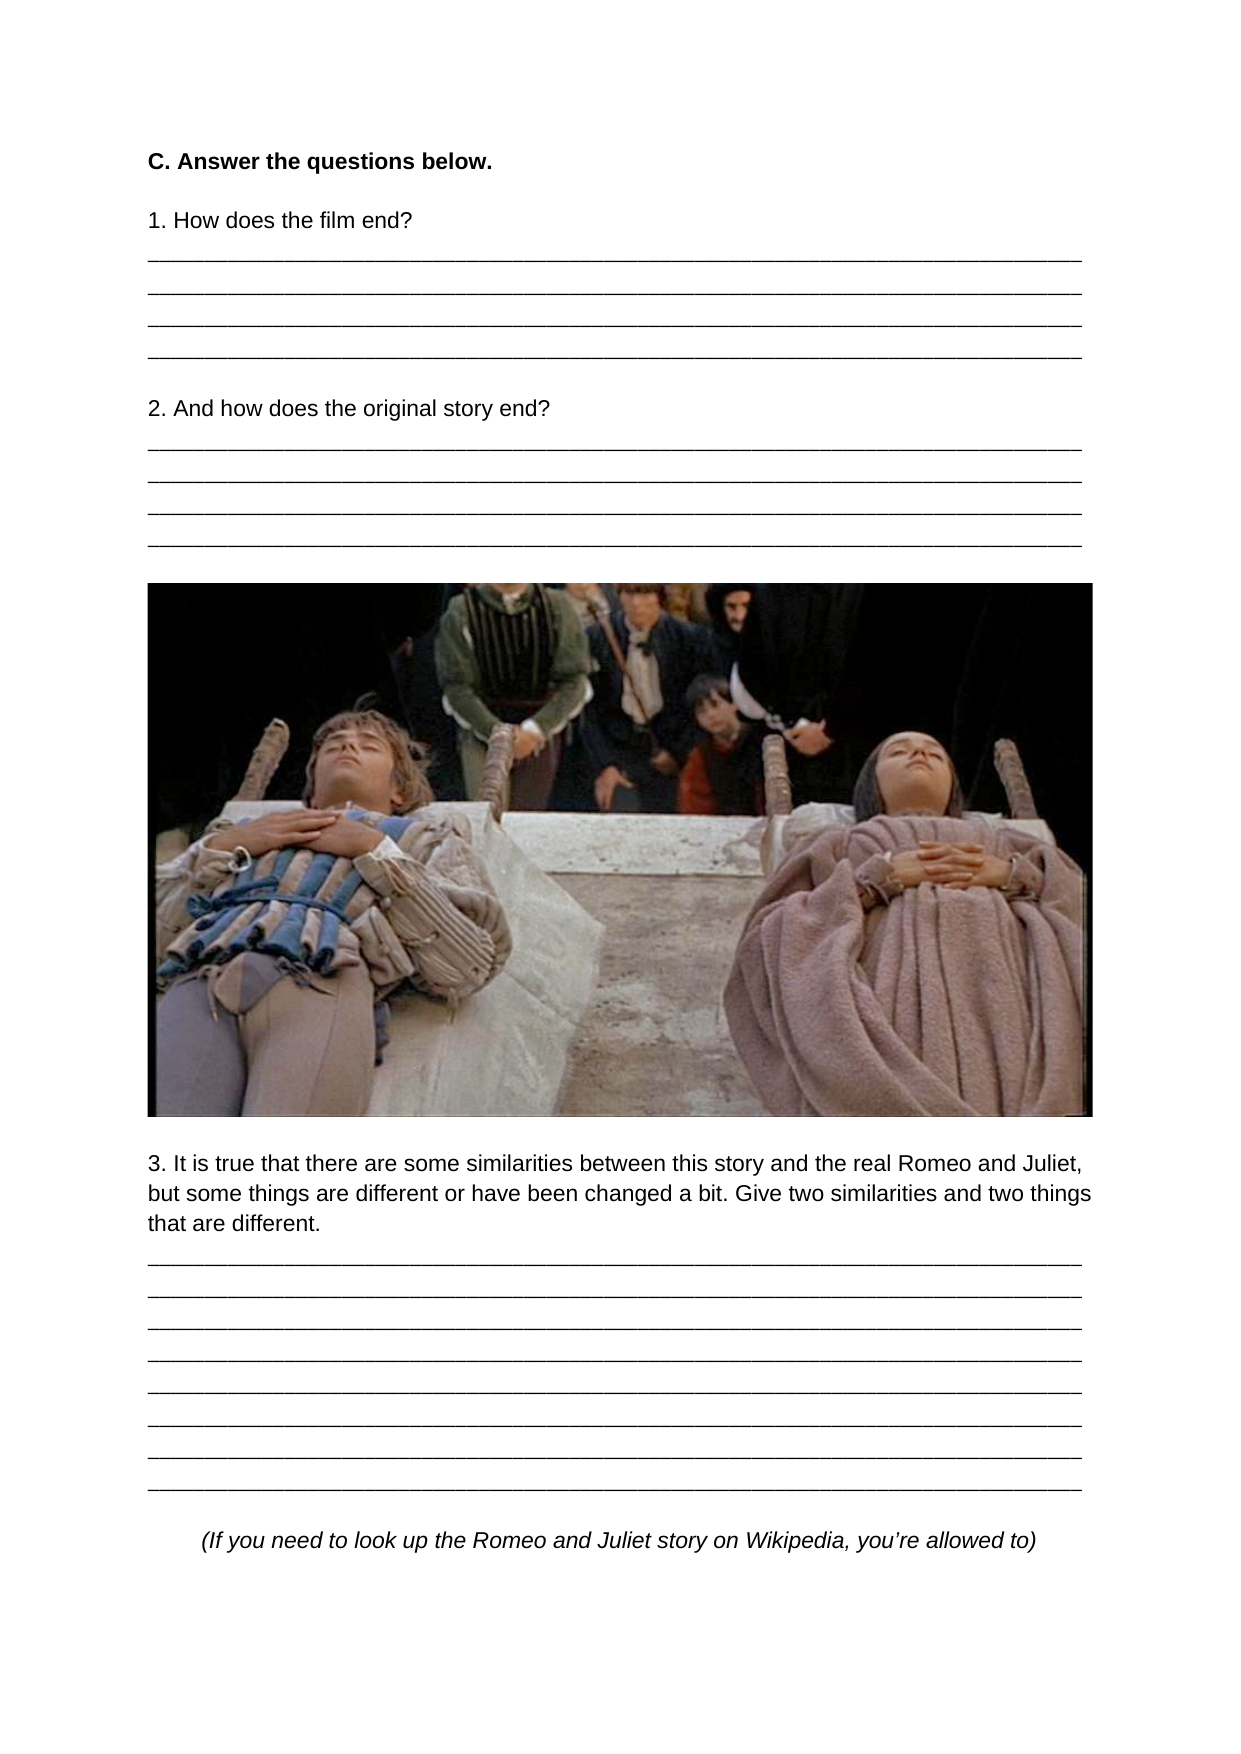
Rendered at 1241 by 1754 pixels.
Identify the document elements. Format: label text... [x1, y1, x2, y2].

text (If you need to look up the Romeo and Juliet story on Wikipedia, you’re allowed to) [148, 1527, 1093, 1554]
text 1. How does the film end? ________________________________________________________________________________________________________________________________________________________________________________________________________________________________________________________________________________________________________________________________________ [148, 207, 1093, 362]
text C. Answer the questions below. [148, 148, 1093, 174]
text 3. It is true that there are some similarities between this story and the real Romeo and Juliet, but some things are different or have been changed a bit. Give two similarities and two things that are different. ________________________________________________________________________________________________________________________________________________________________________________________________________________________________________________________________________________________________________________________________________________________________________________________________________________________________________________________________________________________________________________________________________________________________________________________________________________________________________________________________________________ [148, 1150, 1093, 1494]
picture [147, 583, 1093, 1117]
text 2. And how does the original story end? ________________________________________________________________________________________________________________________________________________________________________________________________________________________________________________________________________________________________________________________________________ [148, 395, 1093, 551]
